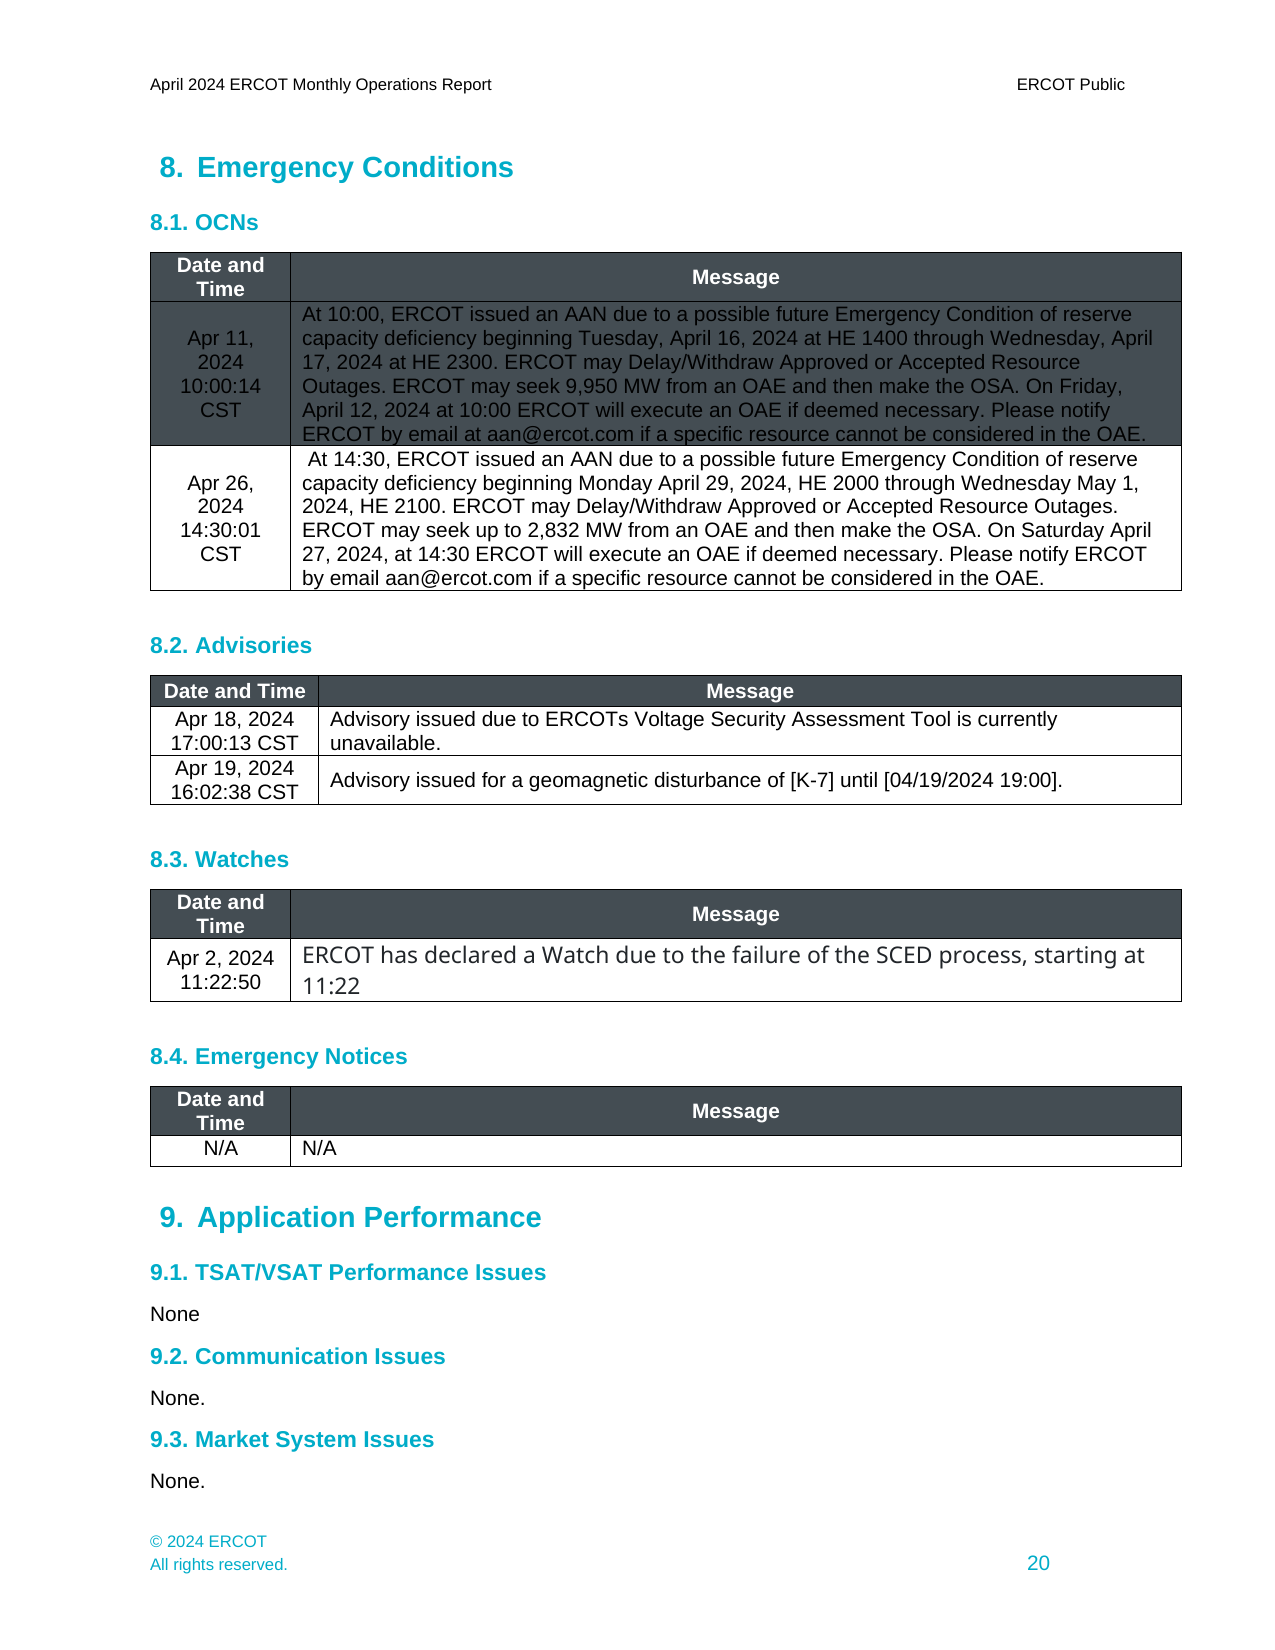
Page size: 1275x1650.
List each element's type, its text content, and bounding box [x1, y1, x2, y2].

text None. [150, 1469, 1125, 1493]
text None [150, 1302, 1125, 1326]
subtitle Communication Issues [150, 1343, 1125, 1369]
table_header Message [291, 253, 1181, 301]
table_cell Apr 18, 2024 17:00:13 CST [151, 707, 318, 755]
table_header Date and Time [151, 890, 290, 938]
table_header Date and Time [151, 1087, 290, 1135]
subtitle Emergency Conditions [159, 150, 1125, 183]
table_header Message [291, 1087, 1181, 1135]
subtitle Application Performance [159, 1200, 1125, 1234]
table_cell At 10:00, ERCOT issued an AAN due to a possible future Emergency Condition of reserve capacity deficiency beginning Tuesday, April 16, 2024 at HE 1400 through Wednesday, April 17, 2024 at HE 2300. ERCOT may Delay/Withdraw Approved or Accepted Resource Outages. ERCOT may seek 9,950 MW from an OAE and then make the OSA. On Friday, April 12, 2024 at 10:00 ERCOT will execute an OAE if deemed necessary. Please notify ERCOT by email at aan@ercot.com if a specific resource cannot be considered in the OAE. [291, 302, 1181, 445]
table_cell Apr 19, 2024 16:02:38 CST [151, 756, 318, 804]
subtitle Market System Issues [150, 1426, 1125, 1453]
table_header Message [291, 890, 1181, 938]
table_header Message [319, 676, 1181, 706]
subtitle OCNs [150, 208, 1125, 235]
table_cell At 14:30, ERCOT issued an AAN due to a possible future Emergency Condition of reserve capacity deficiency beginning Monday April 29, 2024, HE 2000 through Wednesday May 1, 2024, HE 2100. ERCOT may Delay/Withdraw Approved or Accepted Resource Outages. ERCOT may seek up to 2,832 MW from an OAE and then make the OSA. On Saturday April 27, 2024, at 14:30 ERCOT will execute an OAE if deemed necessary. Please notify ERCOT by email aan@ercot.com if a specific resource cannot be considered in the OAE. [291, 446, 1181, 590]
subtitle Watches [150, 846, 1125, 872]
table_cell Apr 2, 2024 11:22:50 [151, 939, 290, 1001]
table_cell N/A [291, 1136, 1181, 1166]
text None. [150, 1386, 1125, 1409]
subtitle Advisories [150, 632, 1125, 658]
table_cell ERCOT has declared a Watch due to the failure of the SCED process, starting at 11:22 [291, 939, 1181, 1001]
table_cell Advisory issued for a geomagnetic disturbance of [K-7] until [04/19/2024 19:00]. [319, 756, 1181, 804]
table_header Date and Time [151, 253, 290, 301]
subtitle Emergency Notices [150, 1043, 1125, 1069]
table_cell Apr 26, 2024 14:30:01 CST [151, 446, 290, 590]
table_cell Apr 11, 2024 10:00:14 CST [151, 302, 290, 445]
table_header Date and Time [151, 676, 318, 706]
subtitle TSAT/VSAT Performance Issues [150, 1259, 1125, 1285]
table_cell N/A [151, 1136, 290, 1166]
table_cell Advisory issued due to ERCOTs Voltage Security Assessment Tool is currently unavailable. [319, 707, 1181, 755]
